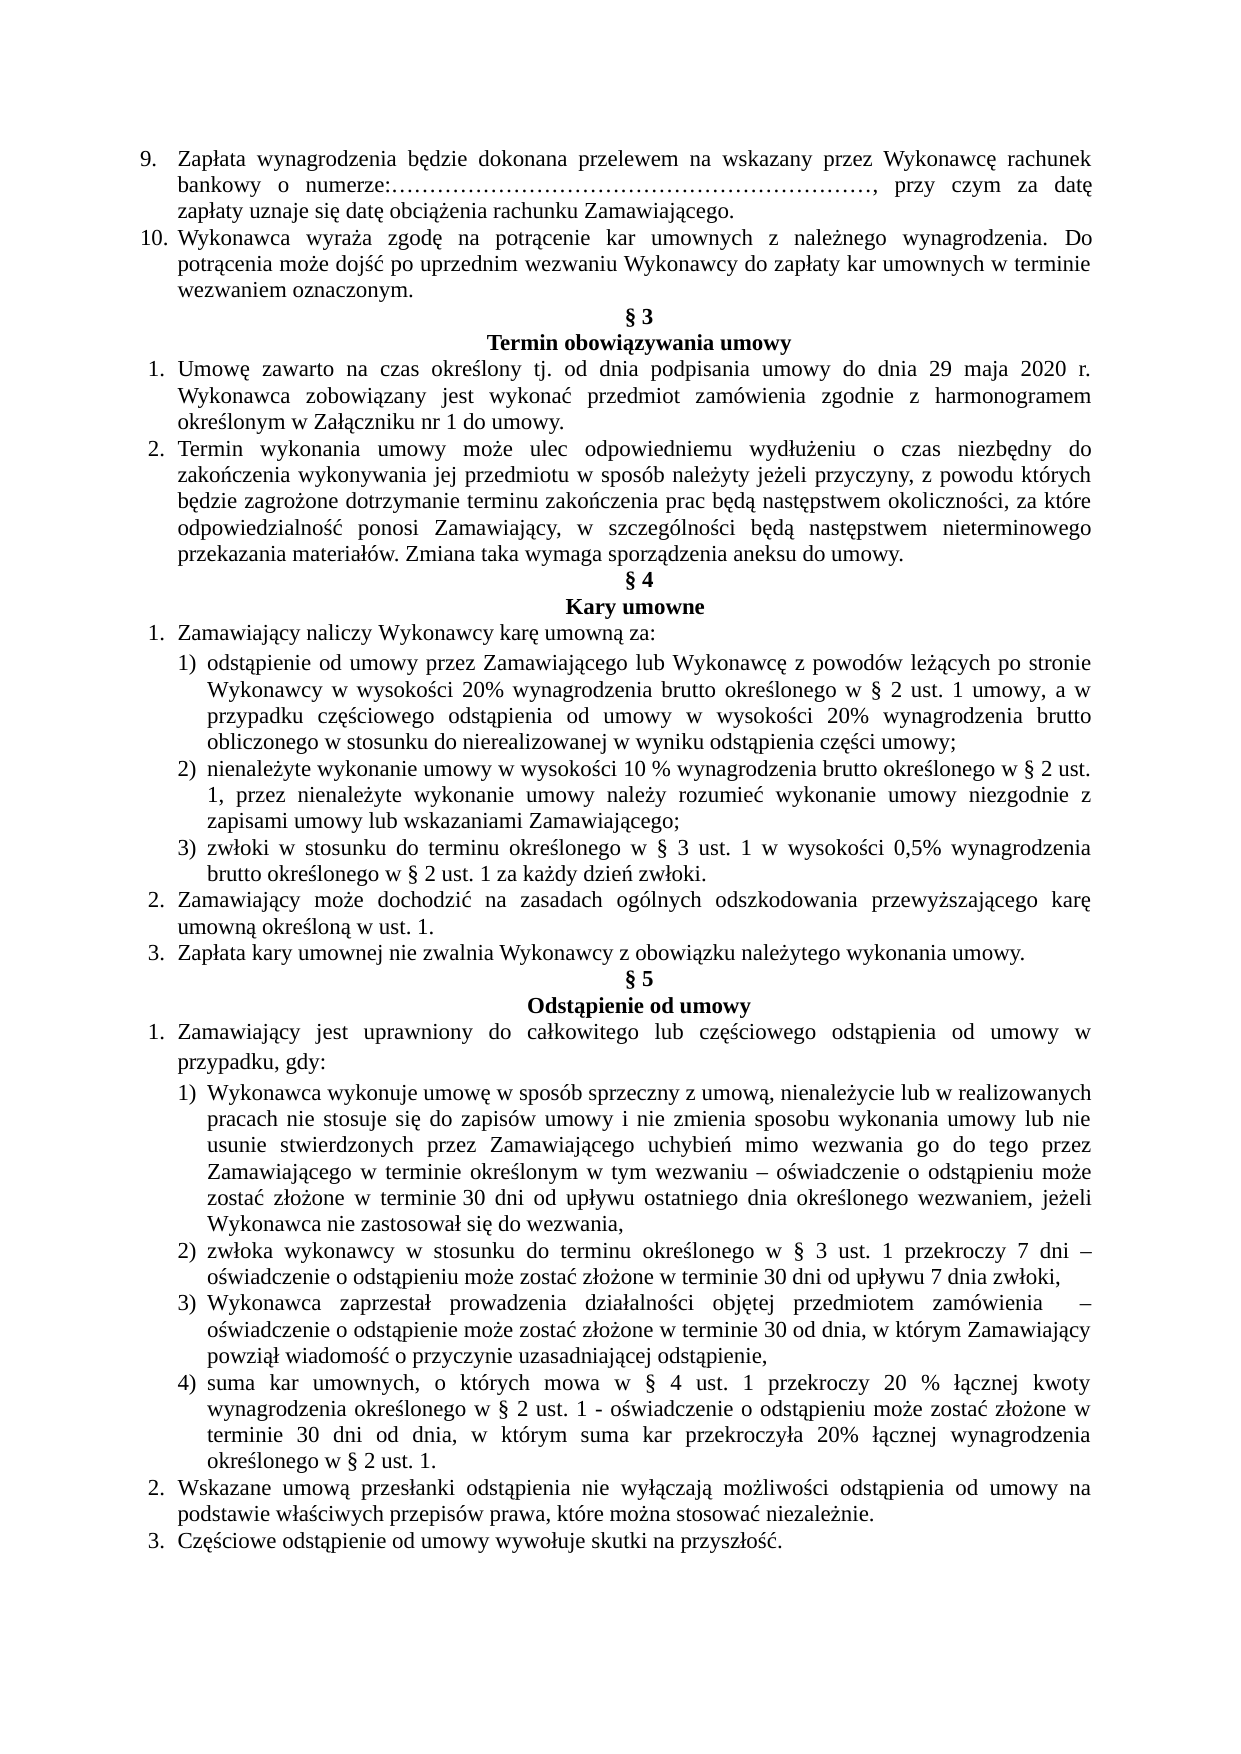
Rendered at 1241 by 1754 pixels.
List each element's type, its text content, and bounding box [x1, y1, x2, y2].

list Wykonawca wyraża zgodę na potrącenie kar umownych z należnego wynagrodzenia. Do potrącenia może dojść po uprzednim wezwaniu Wykonawcy do zapłaty kar umownych w terminie wezwaniem oznaczonym. [140, 224, 1093, 303]
list Wykonawca wykonuje umowę w sposób sprzeczny z umową, nienależycie lub w realizowanych pracach nie stosuje się do zapisów umowy i nie zmienia sposobu wykonania umowy lub nie usunie stwierdzonych przez Zamawiającego uchybień mimo wezwania go do tego przez Zamawiającego w terminie określonym w tym wezwaniu – oświadczenie o odstąpieniu może zostać złożone w terminie 30 dni od upływu ostatniego dnia określonego wezwaniem, jeżeli Wykonawca nie zastosował się do wezwania, [177, 1079, 1093, 1237]
list Zamawiający może dochodzić na zasadach ogólnych odszkodowania przewyższającego karę umowną określoną w ust. 1. [148, 886, 1093, 939]
list Umowę zawarto na czas określony tj. od dnia podpisania umowy do dnia 29 maja 2020 r. Wykonawca zobowiązany jest wykonać przedmiot zamówienia zgodnie z harmonogramem określonym w Załączniku nr 1 do umowy. [148, 356, 1093, 434]
text Odstąpienie od umowy [185, 992, 1093, 1018]
text § 4 [185, 566, 1093, 593]
list Termin wykonania umowy może ulec odpowiedniemu wydłużeniu o czas niezbędny do zakończenia wykonywania jej przedmiotu w sposób należyty jeżeli przyczyny, z powodu których będzie zagrożone dotrzymanie terminu zakończenia prac będą następstwem okoliczności, za które odpowiedzialność ponosi Zamawiający, w szczególności będą następstwem nieterminowego przekazania materiałów. Zmiana taka wymaga sporządzenia aneksu do umowy. [148, 434, 1093, 566]
list Zapłata kary umownej nie zwalnia Wykonawcy z obowiązku należytego wykonania umowy. [148, 939, 1093, 966]
list odstąpienie od umowy przez Zamawiającego lub Wykonawcę z powodów leżących po stronie Wykonawcy w wysokości 20% wynagrodzenia brutto określonego w § 2 ust. 1 umowy, a w przypadku częściowego odstąpienia od umowy w wysokości 20% wynagrodzenia brutto obliczonego w stosunku do nierealizowanej w wyniku odstąpienia części umowy; [177, 649, 1093, 755]
list Wykonawca zaprzestał prowadzenia działalności objętej przedmiotem zamówienia – oświadczenie o odstąpienie może zostać złożone w terminie 30 od dnia, w którym Zamawiający powziął wiadomość o przyczynie uzasadniającej odstąpienie, [177, 1289, 1093, 1368]
text § 5 [185, 966, 1093, 992]
list zwłoki w stosunku do terminu określonego w § 3 ust. 1 w wysokości 0,5% wynagrodzenia brutto określonego w § 2 ust. 1 za każdy dzień zwłoki. [177, 834, 1093, 886]
list Zapłata wynagrodzenia będzie dokonana przelewem na wskazany przez Wykonawcę rachunek bankowy o numerze:………………………………………………………, przy czym za datę zapłaty uznaje się datę obciążenia rachunku Zamawiającego. [140, 145, 1093, 224]
list zwłoka wykonawcy w stosunku do terminu określonego w § 3 ust. 1 przekroczy 7 dni – oświadczenie o odstąpieniu może zostać złożone w terminie 30 dni od upływu 7 dnia zwłoki, [177, 1237, 1093, 1289]
list Wskazane umową przesłanki odstąpienia nie wyłączają możliwości odstąpienia od umowy na podstawie właściwych przepisów prawa, które można stosować niezależnie. [148, 1474, 1093, 1527]
list Zamawiający naliczy Wykonawcy karę umowną za: [148, 619, 1093, 645]
text Kary umowne [177, 593, 1093, 619]
list Częściowe odstąpienie od umowy wywołuje skutki na przyszłość. [148, 1527, 1093, 1553]
list Zamawiający jest uprawniony do całkowitego lub częściowego odstąpienia od umowy w przypadku, gdy: [148, 1018, 1093, 1075]
text § 3 [185, 303, 1093, 329]
text Termin obowiązywania umowy [185, 329, 1093, 356]
list nienależyte wykonanie umowy w wysokości 10 % wynagrodzenia brutto określonego w § 2 ust. 1, przez nienależyte wykonanie umowy należy rozumieć wykonanie umowy niezgodnie z zapisami umowy lub wskazaniami Zamawiającego; [177, 755, 1093, 834]
list suma kar umownych, o których mowa w § 4 ust. 1 przekroczy 20 % łącznej kwoty wynagrodzenia określonego w § 2 ust. 1 - oświadczenie o odstąpieniu może zostać złożone w terminie 30 dni od dnia, w którym suma kar przekroczyła 20% łącznej wynagrodzenia określonego w § 2 ust. 1. [177, 1368, 1093, 1474]
